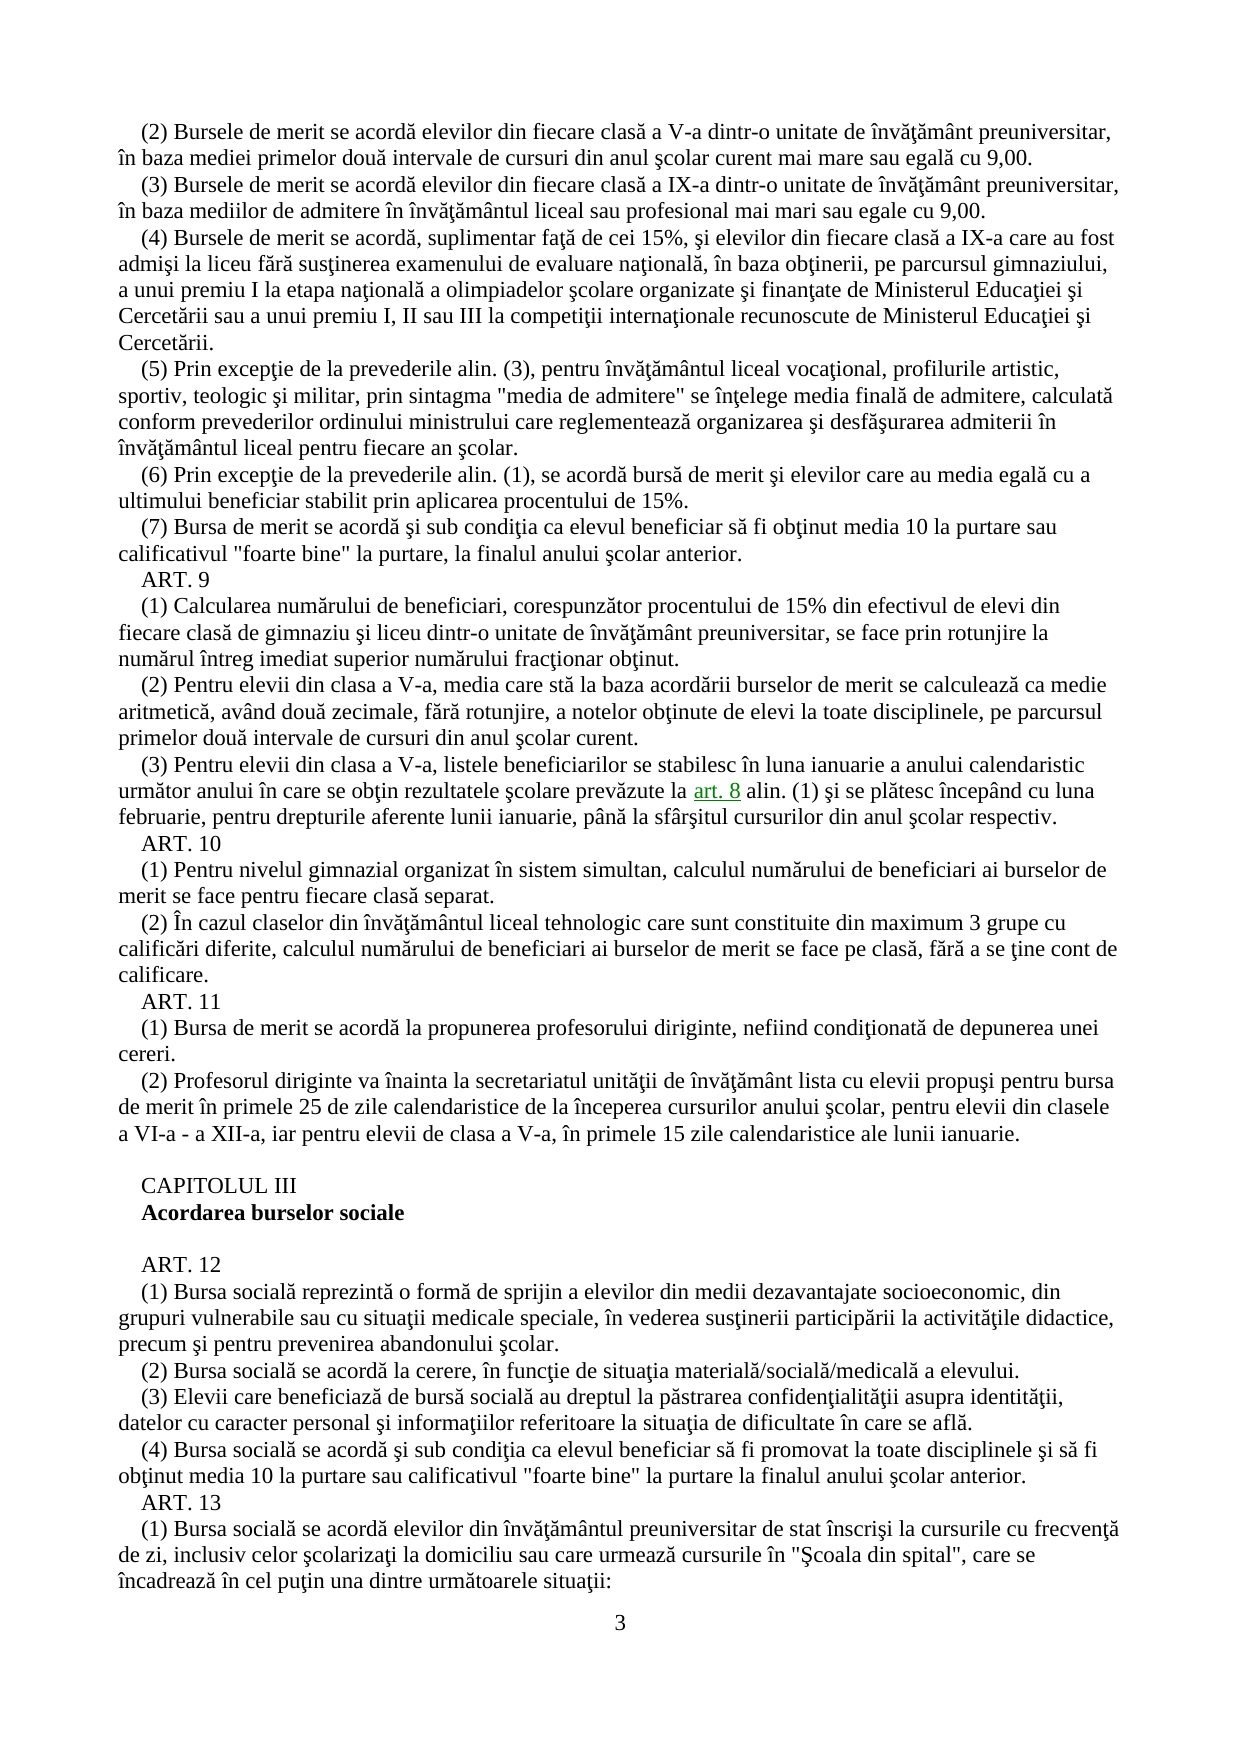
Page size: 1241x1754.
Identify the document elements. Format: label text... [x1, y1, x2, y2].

text (3) Bursele de merit se acordă elevilor din fiecare clasă a IX-a dintr-o unitate de învăţământ preuniversitar, în baza mediilor de admitere în învăţământul liceal sau profesional mai mari sau egale cu 9,00. [118, 171, 1122, 223]
text (3) Pentru elevii din clasa a V-a, listele beneficiarilor se stabilesc în luna ianuarie a anului calendaristic următor anului în care se obţin rezultatele şcolare prevăzute la art. 8 alin. (1) şi se plătesc începând cu luna februarie, pentru drepturile aferente lunii ianuarie, până la sfârşitul cursurilor din anul şcolar respectiv. [118, 751, 1122, 830]
text (2) Pentru elevii din clasa a V-a, media care stă la baza acordării burselor de merit se calculează ca medie aritmetică, având două zecimale, fără rotunjire, a notelor obţinute de elevi la toate disciplinele, pe parcursul primelor două intervale de cursuri din anul şcolar curent. [118, 672, 1122, 751]
text (3) Elevii care beneficiază de bursă socială au dreptul la păstrarea confidenţialităţii asupra identităţii, datelor cu caracter personal şi informaţiilor referitoare la situaţia de dificultate în care se află. [118, 1383, 1122, 1436]
text (7) Bursa de merit se acordă şi sub condiţia ca elevul beneficiar să fi obţinut media 10 la purtare sau calificativul "foarte bine" la purtare, la finalul anului şcolar anterior. [118, 513, 1122, 566]
text ART. 12 [118, 1251, 1122, 1278]
text (2) Profesorul diriginte va înainta la secretariatul unităţii de învăţământ lista cu elevii propuşi pentru bursa de merit în primele 25 de zile calendaristice de la începerea cursurilor anului şcolar, pentru elevii din clasele a VI-a - a XII-a, iar pentru elevii de clasa a V-a, în primele 15 zile calendaristice ale lunii ianuarie. [118, 1067, 1122, 1146]
text (1) Pentru nivelul gimnazial organizat în sistem simultan, calculul numărului de beneficiari ai burselor de merit se face pentru fiecare clasă separat. [118, 856, 1122, 909]
text Acordarea burselor sociale [118, 1199, 1122, 1225]
text (2) Bursa socială se acordă la cerere, în funcţie de situaţia materială/socială/medicală a elevului. [118, 1357, 1122, 1383]
text ART. 9 [118, 566, 1122, 592]
text (1) Bursa socială se acordă elevilor din învăţământul preuniversitar de stat înscrişi la cursurile cu frecvenţă de zi, inclusiv celor şcolarizaţi la domiciliu sau care urmează cursurile în "Şcoala din spital", care se încadrează în cel puţin una dintre următoarele situaţii: [118, 1515, 1122, 1594]
text (4) Bursa socială se acordă şi sub condiţia ca elevul beneficiar să fi promovat la toate disciplinele şi să fi obţinut media 10 la purtare sau calificativul "foarte bine" la purtare la finalul anului şcolar anterior. [118, 1436, 1122, 1488]
text (5) Prin excepţie de la prevederile alin. (3), pentru învăţământul liceal vocaţional, profilurile artistic, sportiv, teologic şi militar, prin sintagma "media de admitere" se înţelege media finală de admitere, calculată conform prevederilor ordinului ministrului care reglementează organizarea şi desfăşurarea admiterii în învăţământul liceal pentru fiecare an şcolar. [118, 355, 1122, 461]
text CAPITOLUL III [118, 1172, 1122, 1199]
text ART. 13 [118, 1488, 1122, 1515]
text ART. 11 [118, 988, 1122, 1014]
text (2) Bursele de merit se acordă elevilor din fiecare clasă a V-a dintr-o unitate de învăţământ preuniversitar, în baza mediei primelor două intervale de cursuri din anul şcolar curent mai mare sau egală cu 9,00. [118, 118, 1122, 171]
text (1) Bursa de merit se acordă la propunerea profesorului diriginte, nefiind condiţionată de depunerea unei cereri. [118, 1014, 1122, 1067]
text (2) În cazul claselor din învăţământul liceal tehnologic care sunt constituite din maximum 3 grupe cu calificări diferite, calculul numărului de beneficiari ai burselor de merit se face pe clasă, fără a se ţine cont de calificare. [118, 909, 1122, 988]
text ART. 10 [118, 830, 1122, 856]
text (4) Bursele de merit se acordă, suplimentar faţă de cei 15%, şi elevilor din fiecare clasă a IX-a care au fost admişi la liceu fără susţinerea examenului de evaluare naţională, în baza obţinerii, pe parcursul gimnaziului, a unui premiu I la etapa naţională a olimpiadelor şcolare organizate şi finanţate de Ministerul Educaţiei şi Cercetării sau a unui premiu I, II sau III la competiţii internaţionale recunoscute de Ministerul Educaţiei şi Cercetării. [118, 223, 1122, 355]
text (1) Calcularea numărului de beneficiari, corespunzător procentului de 15% din efectivul de elevi din fiecare clasă de gimnaziu şi liceu dintr-o unitate de învăţământ preuniversitar, se face prin rotunjire la numărul întreg imediat superior numărului fracţionar obţinut. [118, 592, 1122, 672]
text (6) Prin excepţie de la prevederile alin. (1), se acordă bursă de merit şi elevilor care au media egală cu a ultimului beneficiar stabilit prin aplicarea procentului de 15%. [118, 461, 1122, 513]
text (1) Bursa socială reprezintă o formă de sprijin a elevilor din medii dezavantajate socioeconomic, din grupuri vulnerabile sau cu situaţii medicale speciale, în vederea susţinerii participării la activităţile didactice, precum şi pentru prevenirea abandonului şcolar. [118, 1278, 1122, 1357]
